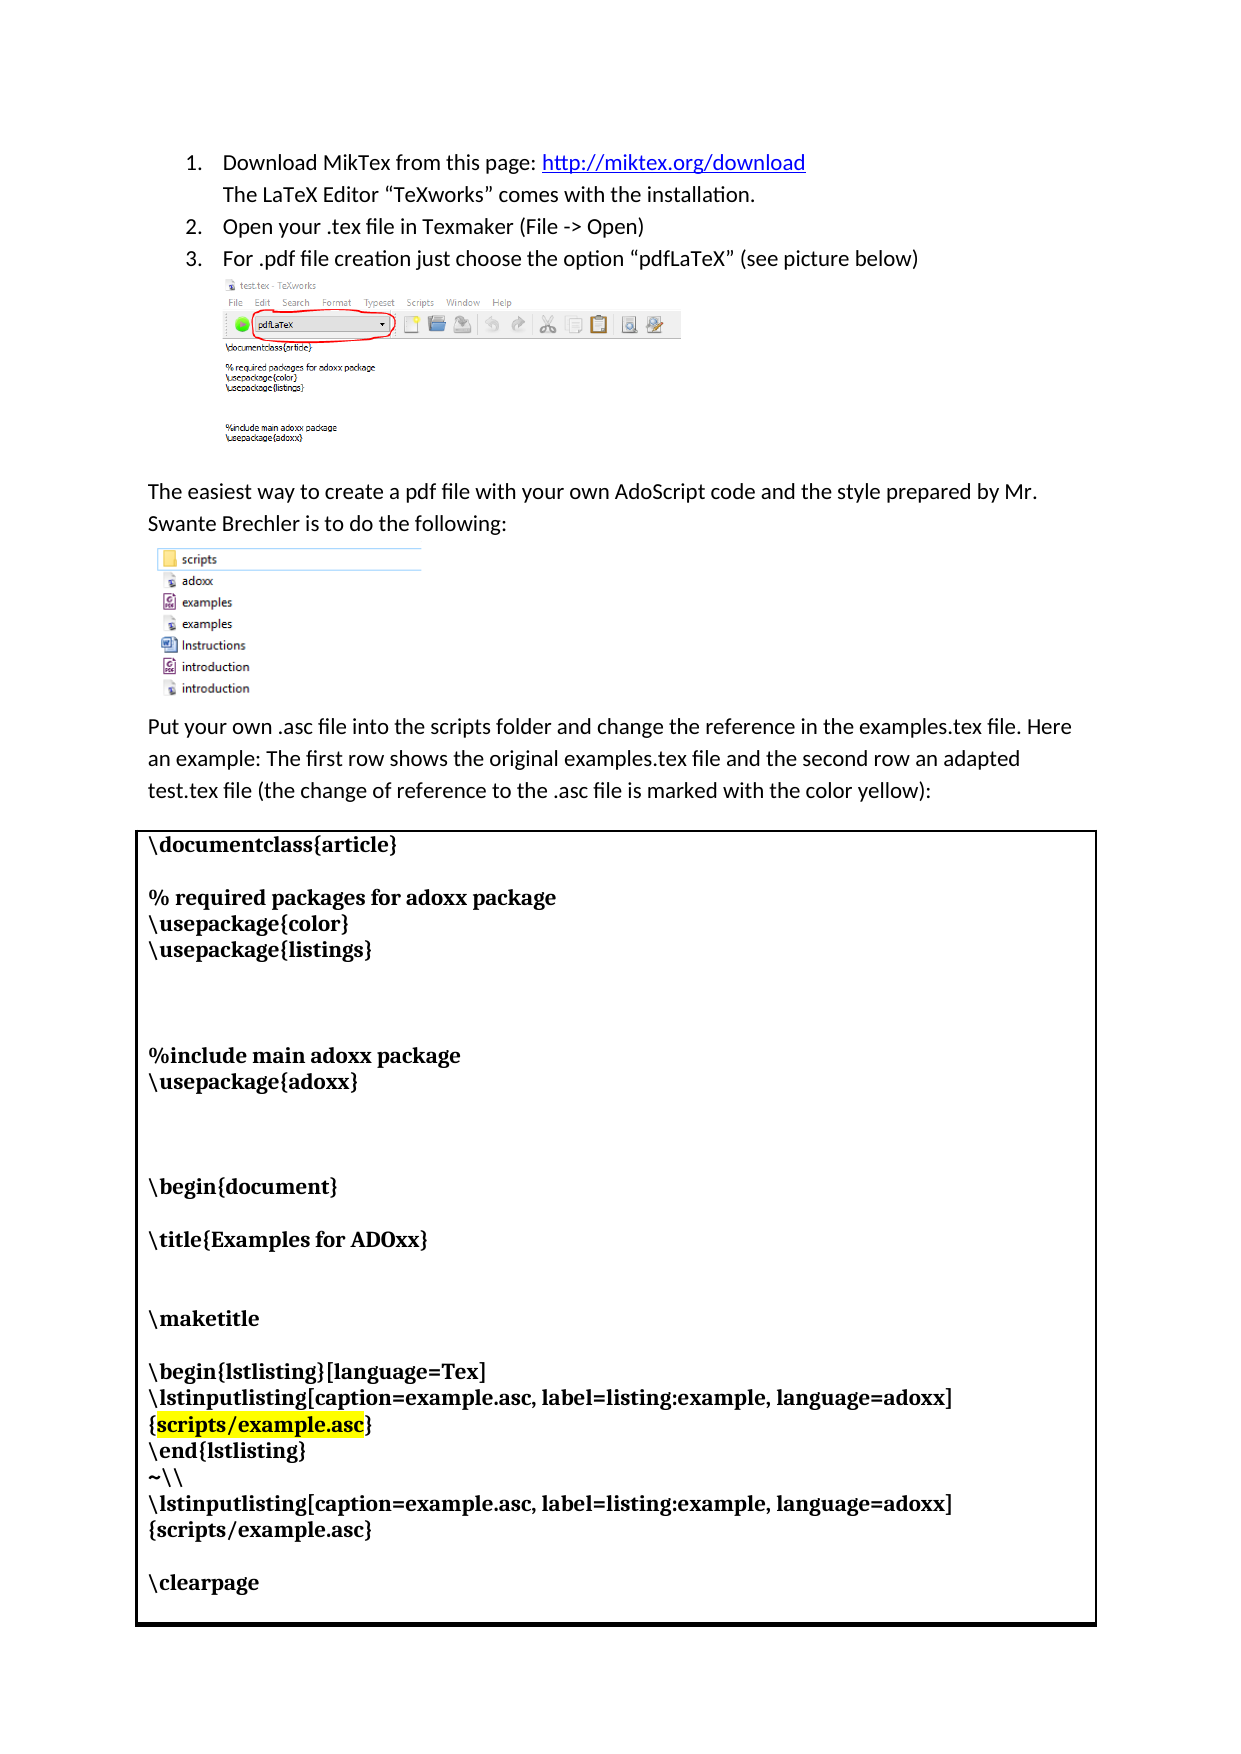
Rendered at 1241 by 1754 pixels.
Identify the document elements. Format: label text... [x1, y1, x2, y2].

picture [222, 276, 681, 452]
text The easiest way to create a pdf file with your own AdoScript code and the style prepared by Mr. Swante Brechler is to do the following: Put your own .asc file into the scripts folder and change the reference in the examples.tex file. Here an example: The first row shows the original examples.tex file and the second row an adapted test.tex file (the change of reference to the .asc file is marked with the color yellow): [148, 477, 1093, 804]
list Download MikTex from this page: http://miktex.org/download The LaTeX Editor “TeXworks” comes with the installation. [185, 148, 1093, 208]
picture [147, 541, 422, 708]
list Open your .tex file in Texmaker (File -> Open) [185, 212, 1093, 240]
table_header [138, 832, 1095, 1622]
